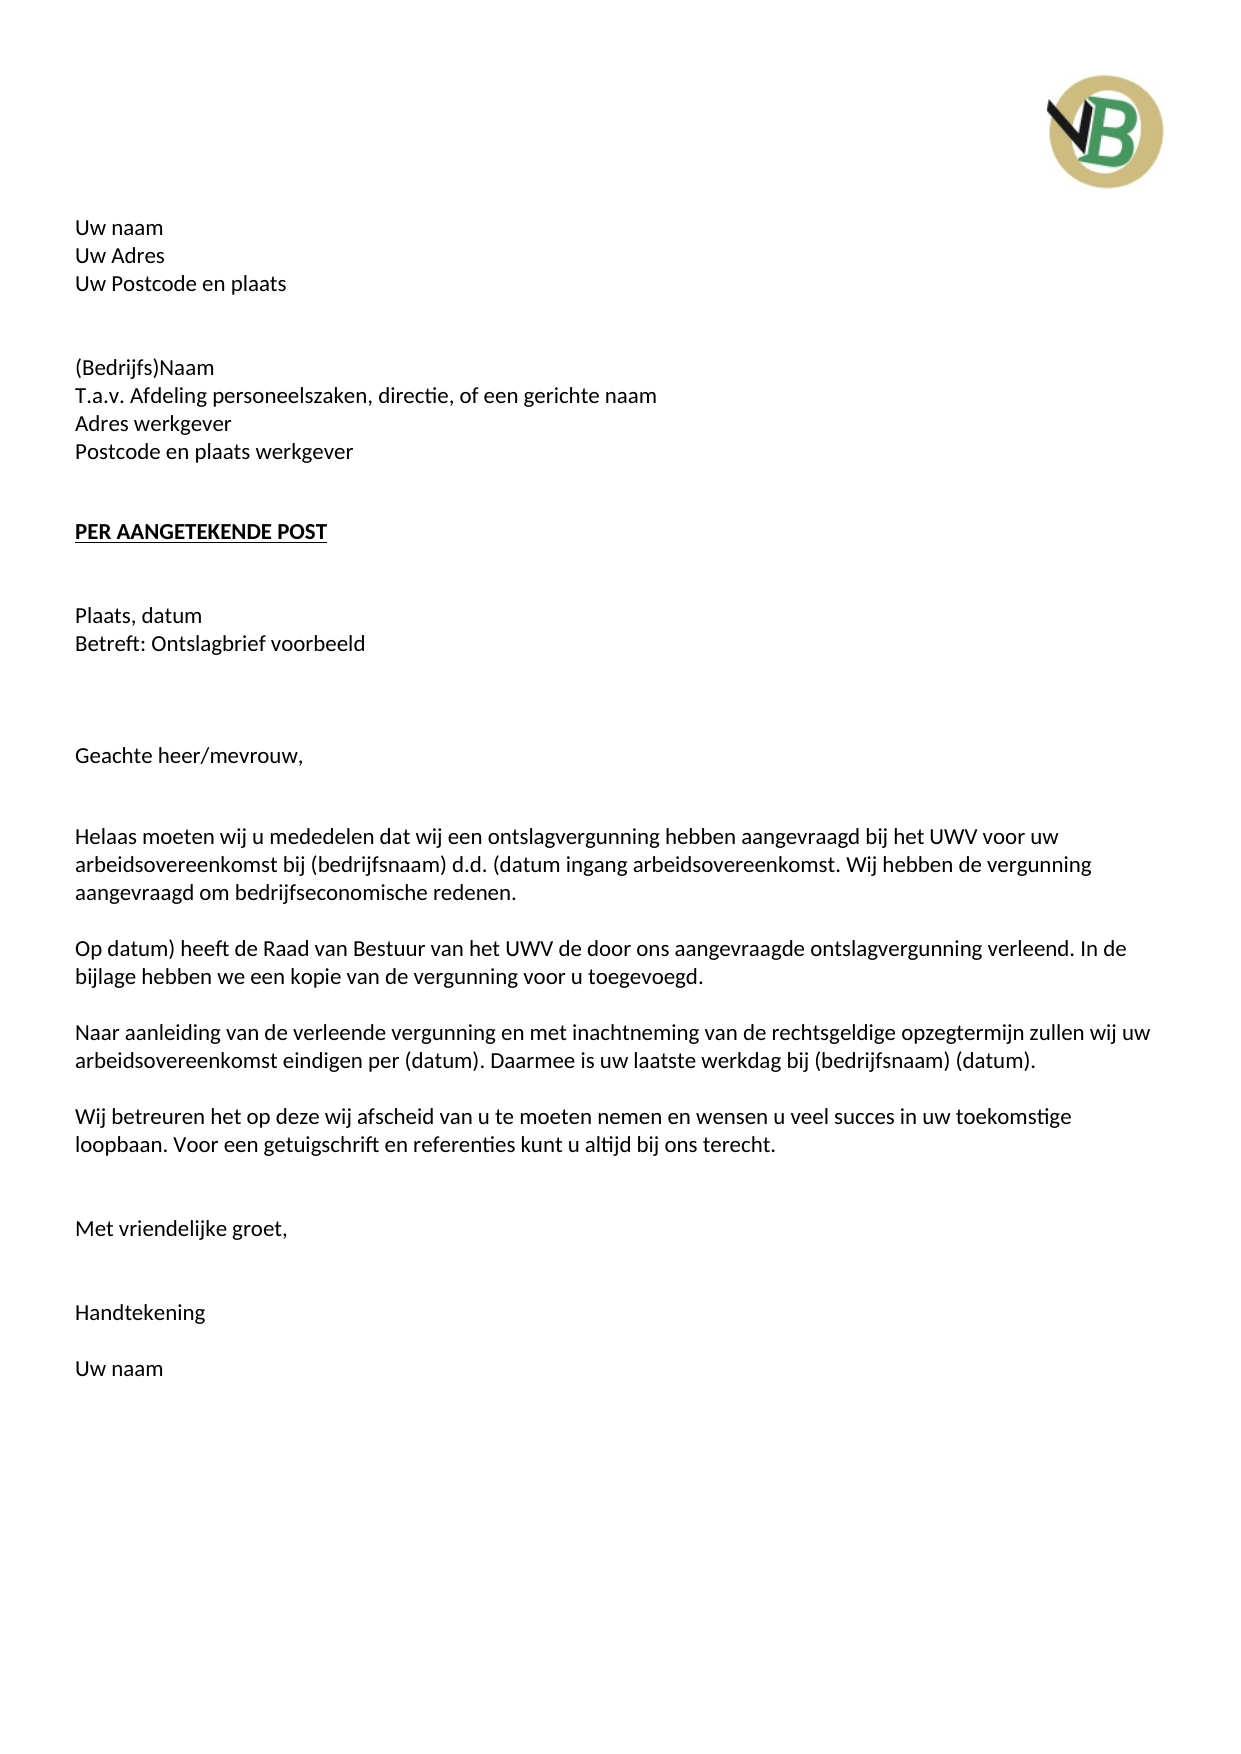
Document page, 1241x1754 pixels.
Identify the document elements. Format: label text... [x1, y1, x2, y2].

text Geachte heer/mevrouw, [75, 742, 1165, 770]
text T.a.v. Afdeling personeelszaken, directie, of een gerichte naam [75, 381, 1165, 409]
text Plaats, datum [75, 602, 1165, 629]
text Met vriendelijke groet, [75, 1214, 1165, 1242]
text Op datum) heeft de Raad van Bestuur van het UWV de door ons aangevraagde ontslagvergunning verleend. In de bijlage hebben we een kopie van de vergunning voor u toegevoegd. [75, 934, 1165, 990]
text Uw Adres [75, 241, 1165, 269]
text Naar aanleiding van de verleende vergunning en met inachtneming van de rechtsgeldige opzegtermijn zullen wij uw arbeidsovereenkomst eindigen per (datum). Daarmee is uw laatste werkdag bij (bedrijfsnaam) (datum). [75, 1018, 1165, 1074]
text Uw Postcode en plaats [75, 269, 1165, 297]
text (Bedrijfs)Naam [75, 353, 1165, 381]
text Adres werkgever [75, 409, 1165, 437]
picture [1046, 73, 1166, 190]
text PER AANGETEKENDE POST [75, 517, 1165, 546]
text Uw naam [75, 213, 1165, 241]
text Postcode en plaats werkgever [75, 437, 1165, 465]
text Uw naam [75, 1354, 1165, 1382]
text Betreft: Ontslagbrief voorbeeld [75, 629, 1165, 658]
text Handtekening [75, 1298, 1165, 1326]
text Wij betreuren het op deze wij afscheid van u te moeten nemen en wensen u veel succes in uw toekomstige loopbaan. Voor een getuigschrift en referenties kunt u altijd bij ons terecht. [75, 1102, 1165, 1158]
text Helaas moeten wij u mededelen dat wij een ontslagvergunning hebben aangevraagd bij het UWV voor uw arbeidsovereenkomst bij (bedrijfsnaam) d.d. (datum ingang arbeidsovereenkomst. Wij hebben de vergunning aangevraagd om bedrijfseconomische redenen. [75, 822, 1165, 906]
